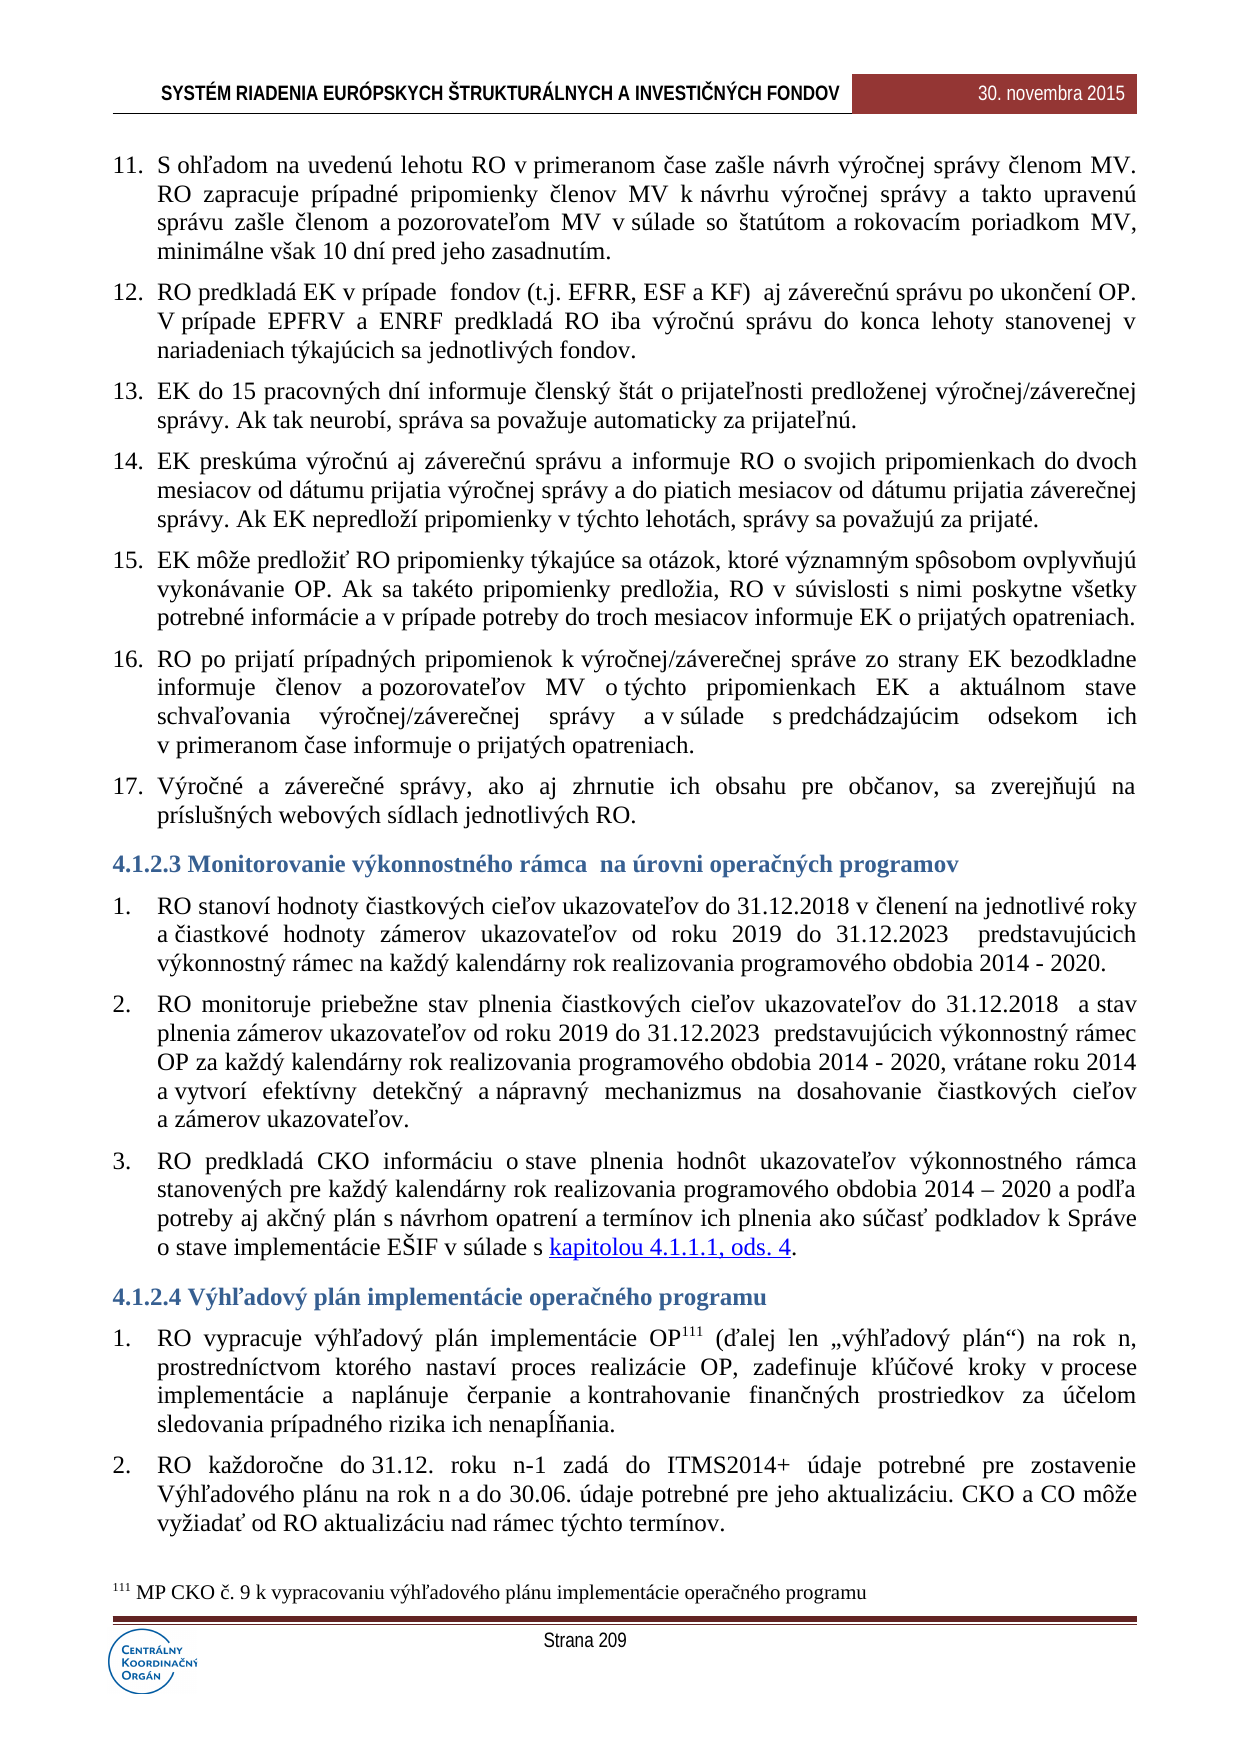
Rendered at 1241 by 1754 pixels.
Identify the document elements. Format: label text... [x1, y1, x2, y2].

list Výročné a záverečné správy, ako aj zhrnutie ich obsahu pre občanov, sa zverejňujú na príslušných webových sídlach jednotlivých RO. [112, 771, 1137, 829]
list EK do 15 pracovných dní informuje členský štát o prijateľnosti predloženej výročnej/záverečnej správy. Ak tak neurobí, správa sa považuje automaticky za prijateľnú. [112, 376, 1137, 434]
text 4.1.2.4 Výhľadový plán implementácie operačného programu [112, 1282, 1137, 1310]
list RO stanoví hodnoty čiastkových cieľov ukazovateľov do 31.12.2018 v členení na jednotlivé roky a čiastkové hodnoty zámerov ukazovateľov od roku 2019 do 31.12.2023 predstavujúcich výkonnostný rámec na každý kalendárny rok realizovania programového obdobia 2014 - 2020. [112, 891, 1137, 977]
list S ohľadom na uvedenú lehotu RO v primeranom čase zašle návrh výročnej správy členom MV. RO zapracuje prípadné pripomienky členov MV k návrhu výročnej správy a takto upravenú správu zašle členom a pozorovateľom MV v súlade so štatútom a rokovacím poriadkom MV, minimálne však 10 dní pred jeho zasadnutím. [112, 150, 1137, 265]
list RO monitoruje priebežne stav plnenia čiastkových cieľov ukazovateľov do 31.12.2018 a stav plnenia zámerov ukazovateľov od roku 2019 do 31.12.2023 predstavujúcich výkonnostný rámec OP za každý kalendárny rok realizovania programového obdobia 2014 - 2020, vrátane roku 2014 a vytvorí efektívny detekčný a nápravný mechanizmus na dosahovanie čiastkových cieľov a zámerov ukazovateľov. [112, 989, 1137, 1133]
list RO predkladá EK v prípade fondov (t.j. EFRR, ESF a KF) aj záverečnú správu po ukončení OP. V prípade EPFRV a ENRF predkladá RO iba výročnú správu do konca lehoty stanovenej v nariadeniach týkajúcich sa jednotlivých fondov. [112, 277, 1137, 364]
list RO predkladá CKO informáciu o stave plnenia hodnôt ukazovateľov výkonnostného rámca stanovených pre každý kalendárny rok realizovania programového obdobia 2014 – 2020 a podľa potreby aj akčný plán s návrhom opatrení a termínov ich plnenia ako súčasť podkladov k Správe o stave implementácie EŠIF v súlade s kapitolou 4.1.1.1, ods. 4. [112, 1146, 1137, 1261]
list RO vypracuje výhľadový plán implementácie OP (ďalej len „výhľadový plán“) na rok n, prostredníctvom ktorého nastaví proces realizácie OP, zadefinuje kľúčové kroky v procese implementácie a naplánuje čerpanie a kontrahovanie finančných prostriedkov za účelom sledovania prípadného rizika ich nenapĺňania. [112, 1323, 1137, 1438]
list RO po prijatí prípadných pripomienok k výročnej/záverečnej správe zo strany EK bezodkladne informuje členov a pozorovateľov MV o týchto pripomienkach EK a aktuálnom stave schvaľovania výročnej/záverečnej správy a v súlade s predchádzajúcim odsekom ich v primeranom čase informuje o prijatých opatreniach. [112, 644, 1137, 759]
list RO každoročne do 31.12. roku n-1 zadá do ITMS2014+ údaje potrebné pre zostavenie Výhľadového plánu na rok n a do 30.06. údaje potrebné pre jeho aktualizáciu. CKO a CO môže vyžiadať od RO aktualizáciu nad rámec týchto termínov. [112, 1450, 1137, 1537]
text 4.1.2.3 Monitorovanie výkonnostného rámca na úrovni operačných programov [112, 849, 1137, 878]
picture [106, 1627, 198, 1693]
list EK môže predložiť RO pripomienky týkajúce sa otázok, ktoré významným spôsobom ovplyvňujú vykonávanie OP. Ak sa takéto pripomienky predložia, RO v súvislosti s nimi poskytne všetky potrebné informácie a v prípade potreby do troch mesiacov informuje EK o prijatých opatreniach. [112, 545, 1137, 631]
list EK preskúma výročnú aj záverečnú správu a informuje RO o svojich pripomienkach do dvoch mesiacov od dátumu prijatia výročnej správy a do piatich mesiacov od dátumu prijatia záverečnej správy. Ak EK nepredloží pripomienky v týchto lehotách, správy sa považujú za prijaté. [112, 446, 1137, 532]
